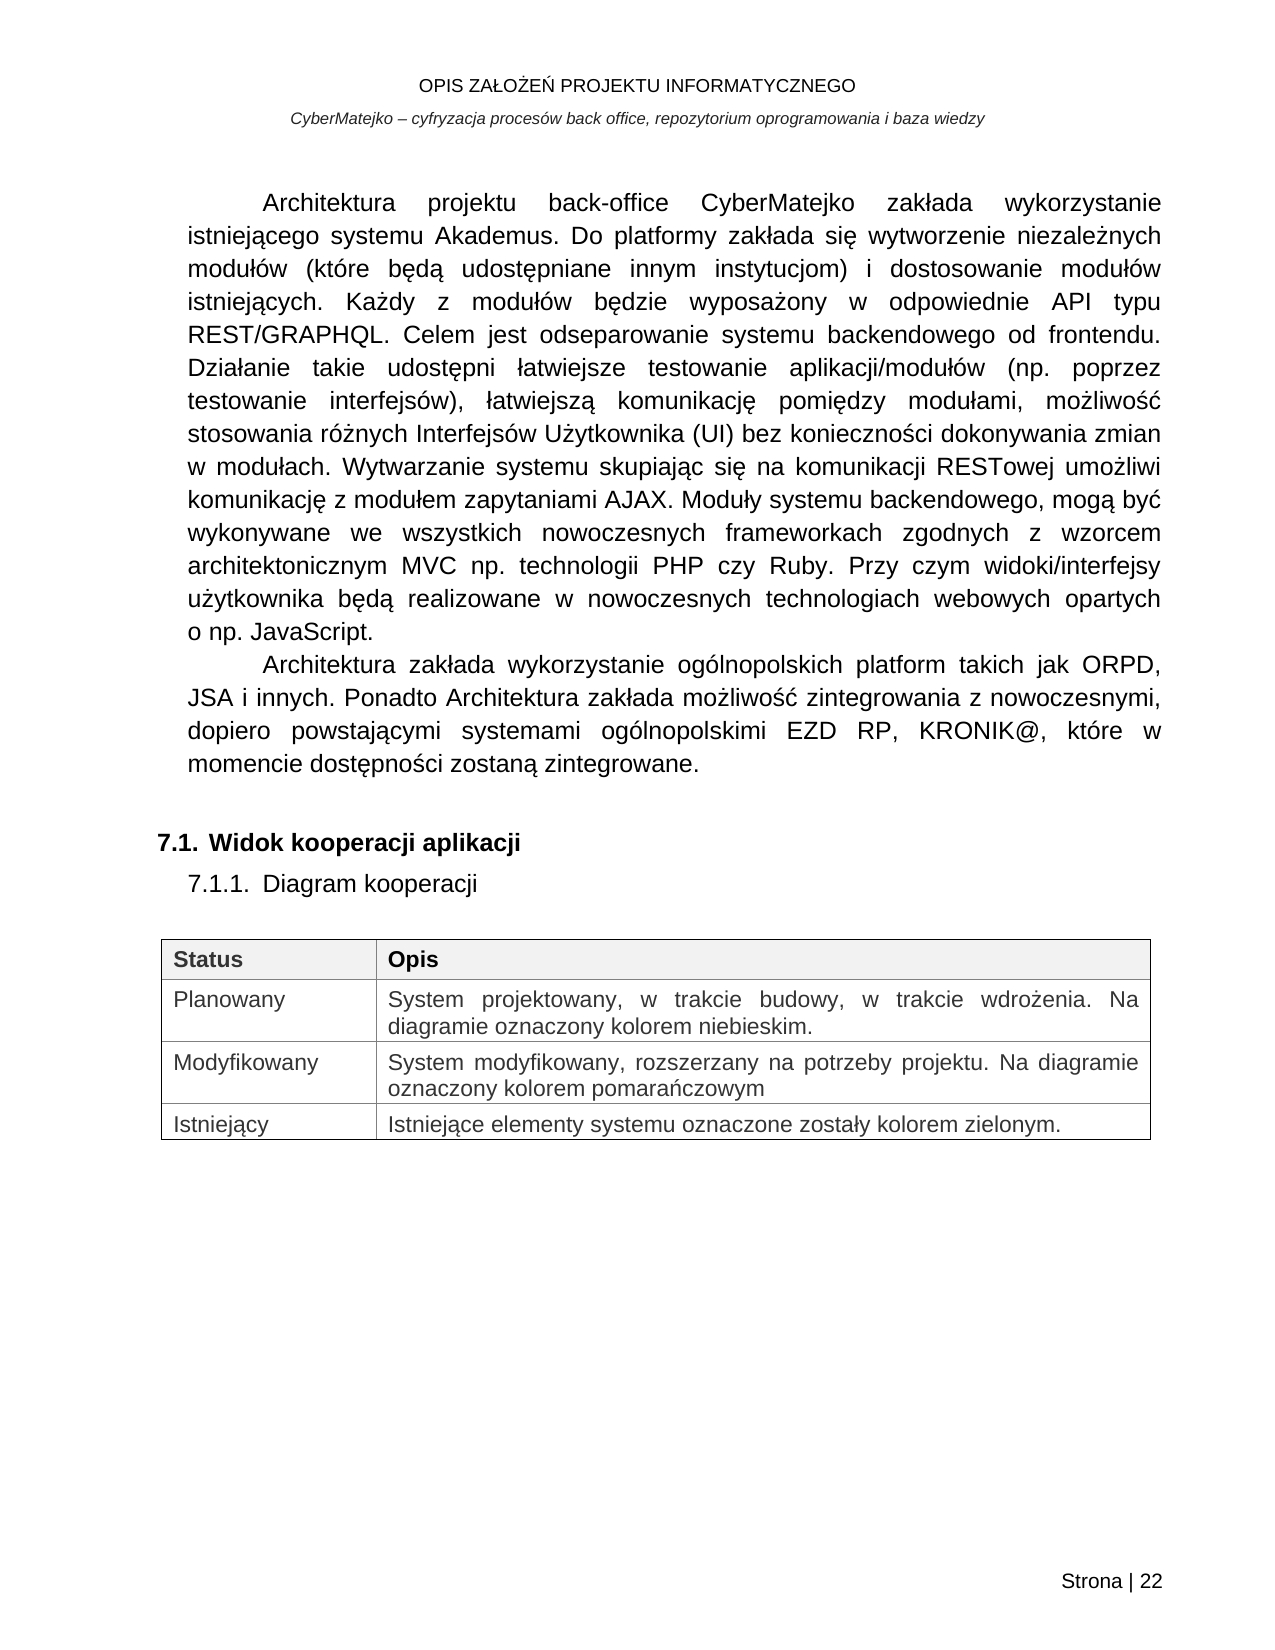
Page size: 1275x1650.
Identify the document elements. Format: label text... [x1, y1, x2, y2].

table_cell Planowany [162, 980, 376, 1041]
subtitle Widok kooperacji aplikacji [157, 828, 1145, 857]
text Architektura zakłada wykorzystanie ogólnopolskich platform takich jak ORPD, JSA i innych. Ponadto Architektura zakłada możliwość zintegrowania z nowoczesnymi, dopiero powstającymi systemami ogólnopolskimi EZD RP, KRONIK@, które w momencie dostępności zostaną zintegrowane. [187, 650, 1162, 778]
table_cell Istniejący [162, 1104, 376, 1139]
table_header Opis [377, 940, 1150, 979]
table_cell Modyfikowany [162, 1042, 376, 1103]
text Architektura projektu back-office CyberMatejko zakłada wykorzystanie istniejącego systemu Akademus. Do platformy zakłada się wytworzenie niezależnych modułów (które będą udostępniane innym instytucjom) i dostosowanie modułów istniejących. Każdy z modułów będzie wyposażony w odpowiednie API typu REST/GRAPHQL. Celem jest odseparowanie systemu backendowego od frontendu. Działanie takie udostępni łatwiejsze testowanie aplikacji/modułów (np. poprzez testowanie interfejsów), łatwiejszą komunikację pomiędzy modułami, możliwość stosowania różnych Interfejsów Użytkownika (UI) bez konieczności dokonywania zmian w modułach. Wytwarzanie systemu skupiając się na komunikacji RESTowej umożliwi komunikację z modułem zapytaniami AJAX. Moduły systemu backendowego, mogą być wykonywane we wszystkich nowoczesnych frameworkach zgodnych z wzorcem architektonicznym MVC np. technologii PHP czy Ruby. Przy czym widoki/interfejsy użytkownika będą realizowane w nowoczesnych technologiach webowych opartych o np. JavaScript. [187, 188, 1162, 646]
list Diagram kooperacji [187, 869, 1162, 898]
table_cell System modyfikowany, rozszerzany na potrzeby projektu. Na diagramie oznaczony kolorem pomarańczowym [377, 1042, 1150, 1103]
table_header Status [162, 940, 376, 979]
table_cell System projektowany, w trakcie budowy, w trakcie wdrożenia. Na diagramie oznaczony kolorem niebieskim. [377, 980, 1150, 1041]
table_cell Istniejące elementy systemu oznaczone zostały kolorem zielonym. [377, 1104, 1150, 1139]
